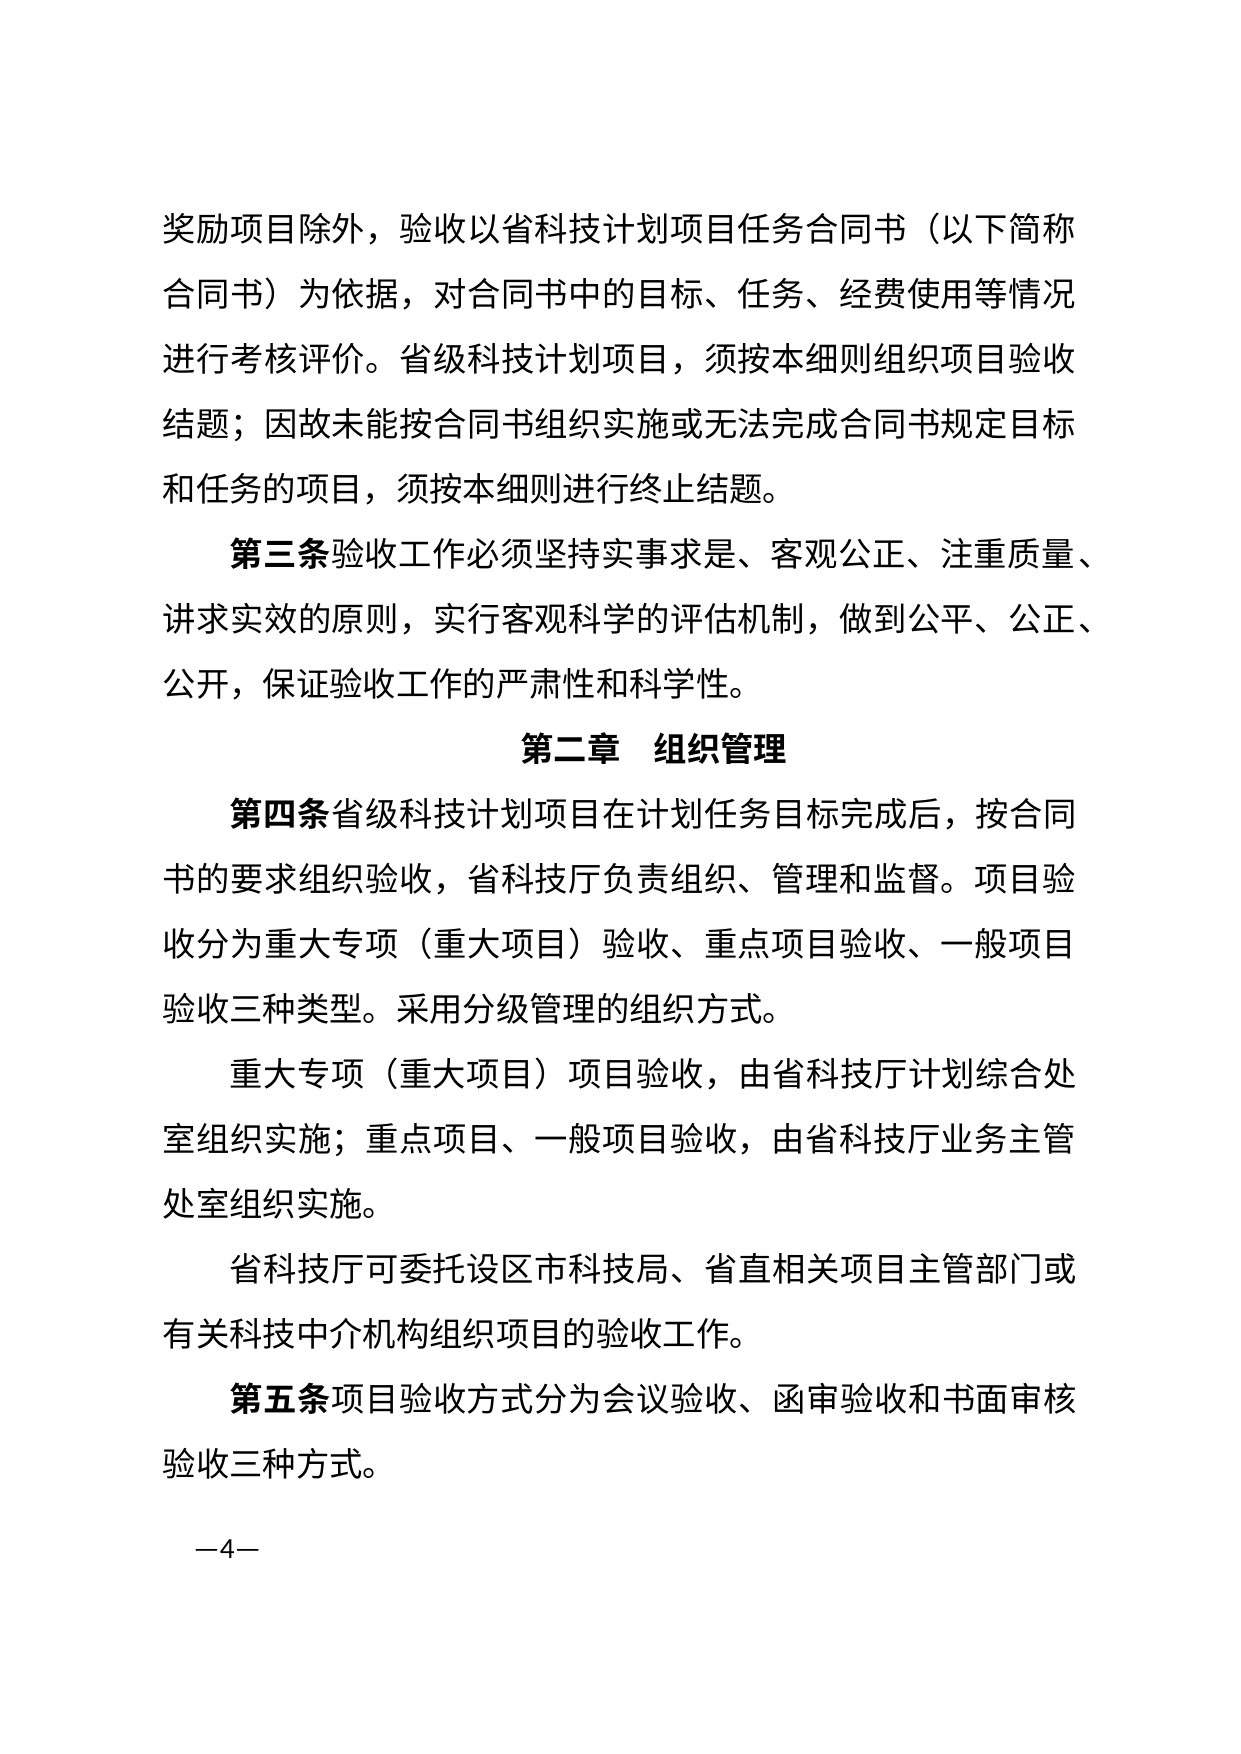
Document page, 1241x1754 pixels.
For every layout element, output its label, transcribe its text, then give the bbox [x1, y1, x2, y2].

text 省科技厅可委托设区市科技局、省直相关项目主管部门或有关科技中介机构组织项目的验收工作。 [162, 1235, 1078, 1365]
text 重大专项（重大项目）项目验收，由省科技厅计划综合处室组织实施；重点项目、一般项目验收，由省科技厅业务主管处室组织实施。 [162, 1040, 1078, 1235]
text 第三条验收工作必须坚持实事求是、客观公正、注重质量、讲求实效的原则，实行客观科学的评估机制，做到公平、公正、公开，保证验收工作的严肃性和科学性。 [162, 520, 1078, 715]
text 第五条项目验收方式分为会议验收、函审验收和书面审核验收三种方式。 [162, 1365, 1078, 1495]
text 第四条省级科技计划项目在计划任务目标完成后，按合同书的要求组织验收，省科技厅负责组织、管理和监督。项目验收分为重大专项（重大项目）验收、重点项目验收、一般项目验收三种类型。采用分级管理的组织方式。 [162, 780, 1078, 1040]
text 第二章 组织管理 [162, 715, 1078, 780]
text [162, 195, 1078, 520]
